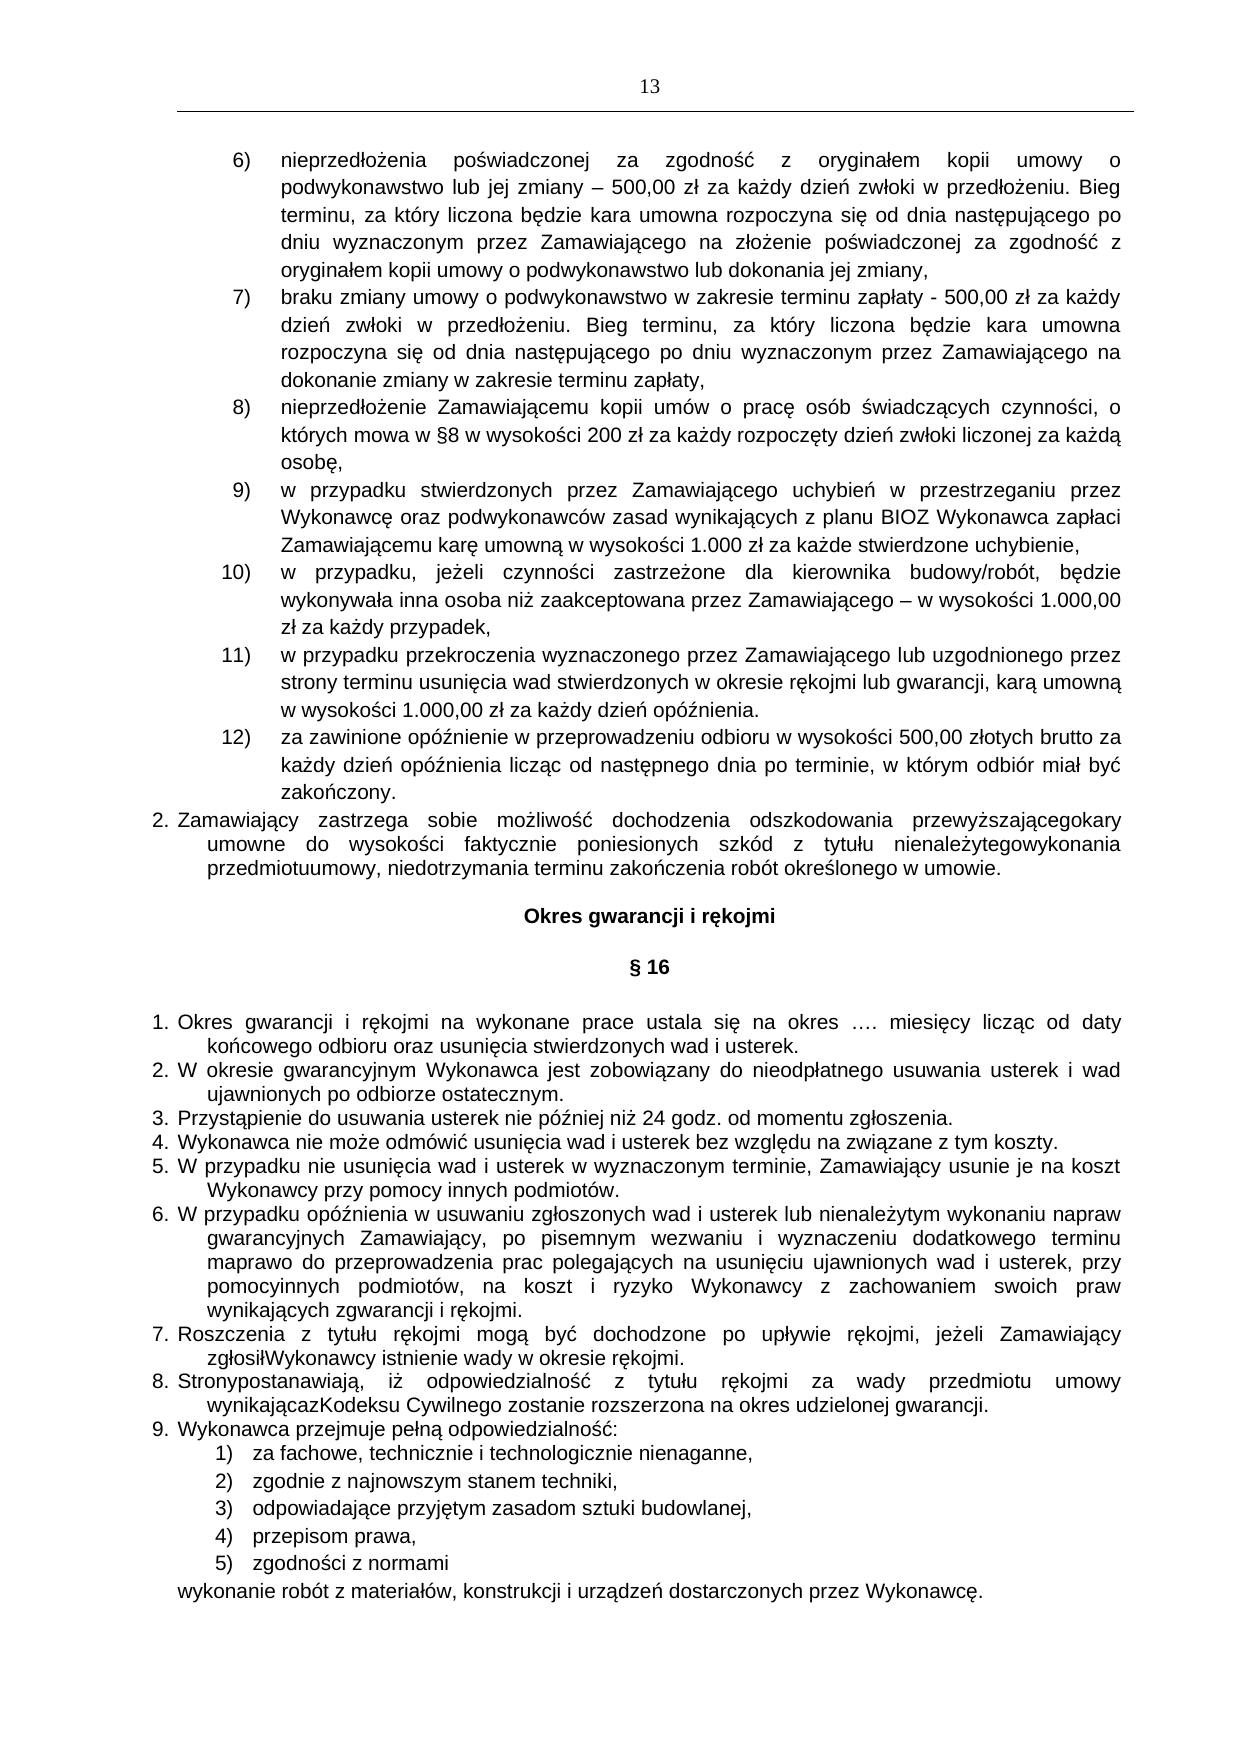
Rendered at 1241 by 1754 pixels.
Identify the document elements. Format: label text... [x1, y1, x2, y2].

text Okres gwarancji i rękojmi [177, 903, 1122, 927]
list W przypadku opóźnienia w usuwaniu zgłoszonych wad i usterek lub nienależytym wykonaniu napraw gwarancyjnych Zamawiający, po pisemnym wezwaniu i wyznaczeniu dodatkowego terminu maprawo do przeprowadzenia prac polegających na usunięciu ujawnionych wad i usterek, przy pomocyinnych podmiotów, na koszt i ryzyko Wykonawcy z zachowaniem swoich praw wynikających zgwarancji i rękojmi. [169, 1202, 1122, 1321]
list Okres gwarancji i rękojmi na wykonane prace ustala się na okres …. miesięcy licząc od daty końcowego odbioru oraz usunięcia stwierdzonych wad i usterek. [169, 1010, 1122, 1058]
list w przypadku przekroczenia wyznaczonego przez Zamawiającego lub uzgodnionego przez strony terminu usunięcia wad stwierdzonych w okresie rękojmi lub gwarancji, karą umowną w wysokości 1.000,00 zł za każdy dzień opóźnienia. [251, 643, 1122, 722]
list zgodnie z najnowszym stanem techniki, [215, 1469, 1122, 1493]
list odpowiadające przyjętym zasadom sztuki budowlanej, [215, 1496, 1122, 1520]
list za fachowe, technicznie i technologicznie nienaganne, [215, 1441, 1122, 1465]
list zgodności z normami [215, 1551, 1122, 1575]
list Zamawiający zastrzega sobie możliwość dochodzenia odszkodowania przewyższającegokary umowne do wysokości faktycznie poniesionych szkód z tytułu nienależytegowykonania przedmiotuumowy, niedotrzymania terminu zakończenia robót określonego w umowie. [169, 808, 1122, 879]
list W okresie gwarancyjnym Wykonawca jest zobowiązany do nieodpłatnego usuwania usterek i wad ujawnionych po odbiorze ostatecznym. [169, 1058, 1122, 1106]
text wykonanie robót z materiałów, konstrukcji i urządzeń dostarczonych przez Wykonawcę. [177, 1579, 1122, 1603]
list za zawinione opóźnienie w przeprowadzeniu odbioru w wysokości 500,00 złotych brutto za każdy dzień opóźnienia licząc od następnego dnia po terminie, w którym odbiór miał być zakończony. [251, 725, 1122, 804]
list nieprzedłożenia poświadczonej za zgodność z oryginałem kopii umowy o podwykonawstwo lub jej zmiany – 500,00 zł za każdy dzień zwłoki w przedłożeniu. Bieg terminu, za który liczona będzie kara umowna rozpoczyna się od dnia następującego po dniu wyznaczonym przez Zamawiającego na złożenie poświadczonej za zgodność z oryginałem kopii umowy o podwykonawstwo lub dokonania jej zmiany, [251, 148, 1122, 282]
list Przystąpienie do usuwania usterek nie później niż 24 godz. od momentu zgłoszenia. [169, 1106, 1122, 1130]
list Wykonawca nie może odmówić usunięcia wad i usterek bez względu na związane z tym koszty. [169, 1130, 1122, 1154]
text § 16 [177, 955, 1122, 979]
list Roszczenia z tytułu rękojmi mogą być dochodzone po upływie rękojmi, jeżeli Zamawiający zgłosiłWykonawcy istnienie wady w okresie rękojmi. [169, 1321, 1122, 1369]
list w przypadku stwierdzonych przez Zamawiającego uchybień w przestrzeganiu przez Wykonawcę oraz podwykonawców zasad wynikających z planu BIOZ Wykonawca zapłaci Zamawiającemu karę umowną w wysokości 1.000 zł za każde stwierdzone uchybienie, [251, 478, 1122, 557]
list braku zmiany umowy o podwykonawstwo w zakresie terminu zapłaty - 500,00 zł za każdy dzień zwłoki w przedłożeniu. Bieg terminu, za który liczona będzie kara umowna rozpoczyna się od dnia następującego po dniu wyznaczonym przez Zamawiającego na dokonanie zmiany w zakresie terminu zapłaty, [251, 285, 1122, 392]
list nieprzedłożenie Zamawiającemu kopii umów o pracę osób świadczących czynności, o których mowa w §8 w wysokości 200 zł za każdy rozpoczęty dzień zwłoki liczonej za każdą osobę, [251, 395, 1122, 474]
list w przypadku, jeżeli czynności zastrzeżone dla kierownika budowy/robót, będzie wykonywała inna osoba niż zaakceptowana przez Zamawiającego – w wysokości 1.000,00 zł za każdy przypadek, [251, 560, 1122, 639]
list W przypadku nie usunięcia wad i usterek w wyznaczonym terminie, Zamawiający usunie je na koszt Wykonawcy przy pomocy innych podmiotów. [169, 1154, 1122, 1202]
list Stronypostanawiają, iż odpowiedzialność z tytułu rękojmi za wady przedmiotu umowy wynikającazKodeksu Cywilnego zostanie rozszerzona na okres udzielonej gwarancji. [169, 1369, 1122, 1417]
list przepisom prawa, [215, 1524, 1122, 1548]
list Wykonawca przejmuje pełną odpowiedzialność: [169, 1417, 1122, 1441]
